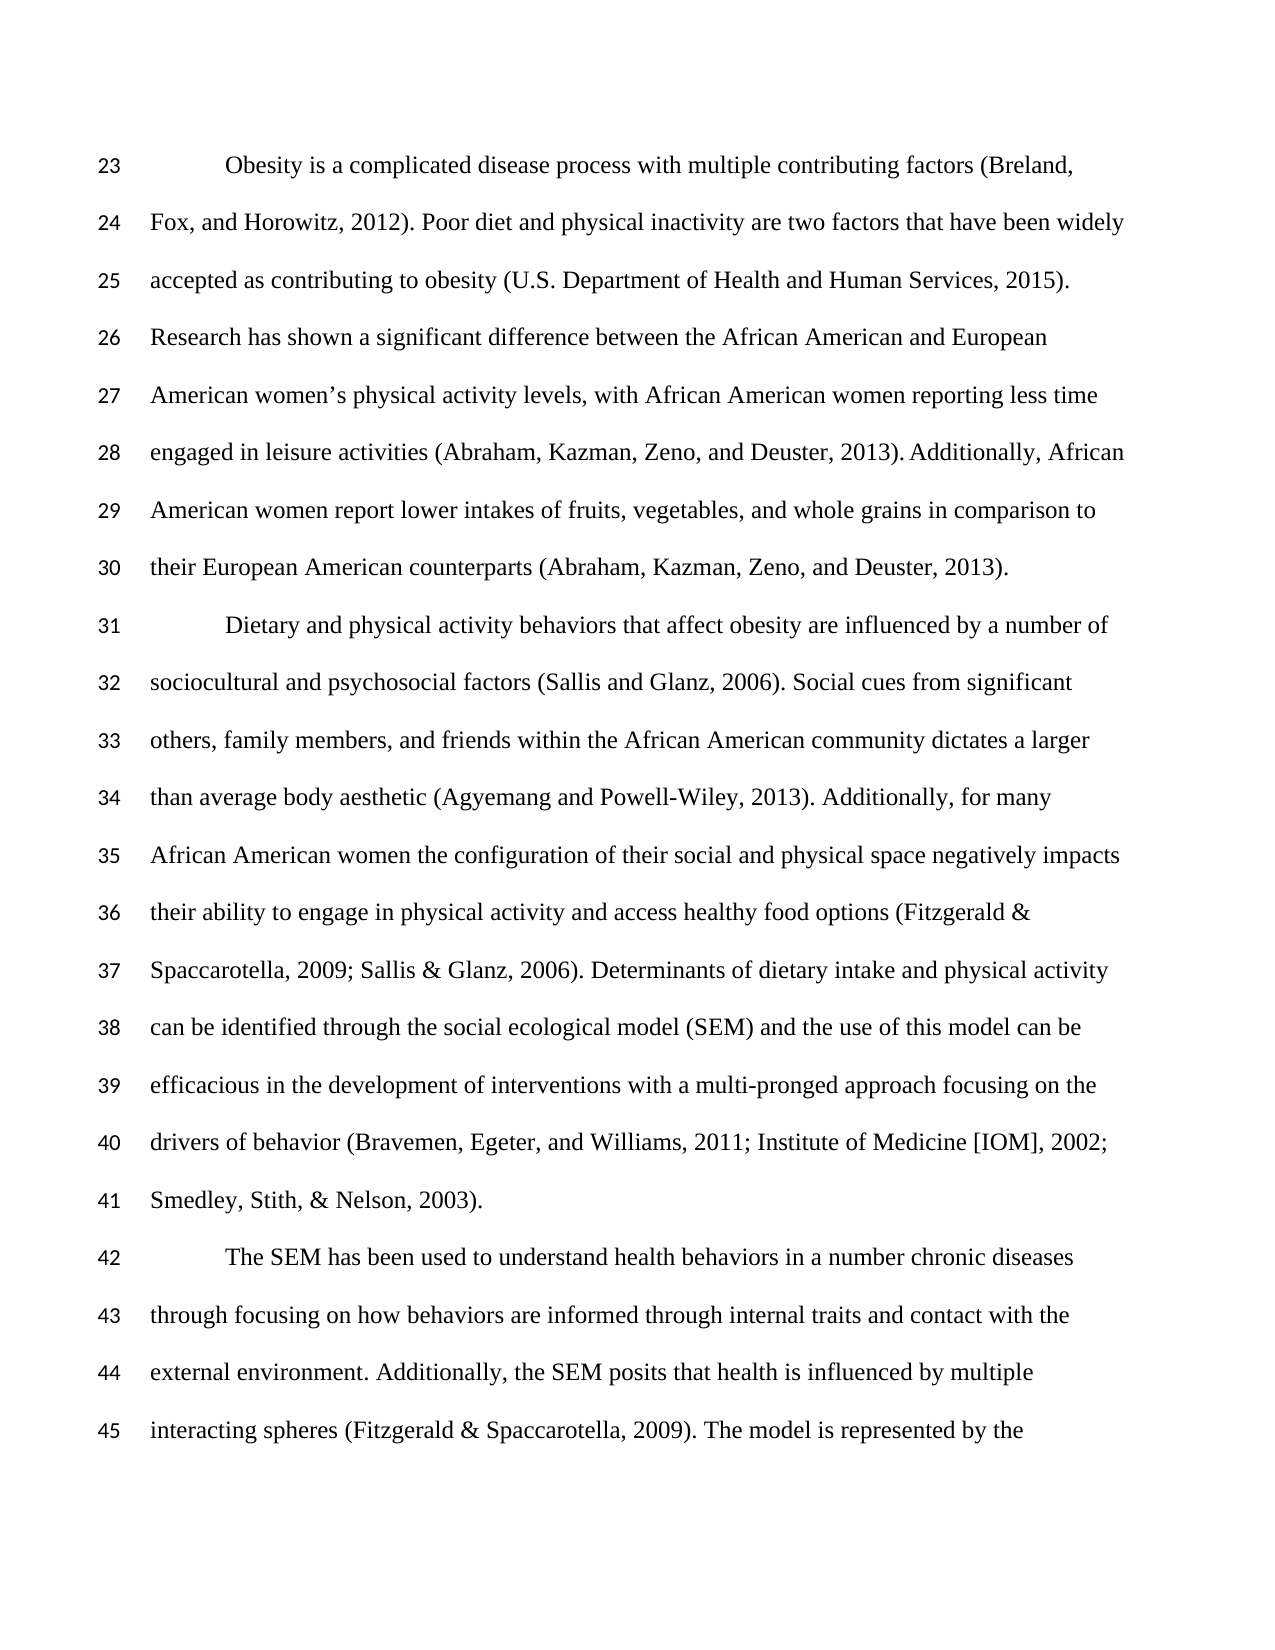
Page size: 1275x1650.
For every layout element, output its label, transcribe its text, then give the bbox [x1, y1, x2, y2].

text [150, 1242, 1125, 1444]
text Obesity is a complicated disease process with multiple contributing factors (Breland, Fox, and Horowitz, 2012). Poor diet and physical inactivity are two factors that have been widely accepted as contributing to obesity (U.S. Department of Health and Human Services, 2015). Research has shown a significant difference between the African American and European American women’s physical activity levels, with African American women reporting less time engaged in leisure activities (Abraham, Kazman, Zeno, and Deuster, 2013). Additionally, African American women report lower intakes of fruits, vegetables, and whole grains in comparison to their European American counterparts (Abraham, Kazman, Zeno, and Deuster, 2013). [150, 150, 1125, 581]
text Dietary and physical activity behaviors that affect obesity are influenced by a number of sociocultural and psychosocial factors (Sallis and Glanz, 2006). Social cues from significant others, family members, and friends within the African American community dictates a larger than average body aesthetic (Agyemang and Powell-Wiley, 2013). Additionally, for many African American women the configuration of their social and physical space negatively impacts their ability to engage in physical activity and access healthy food options (Fitzgerald & Spaccarotella, 2009; Sallis & Glanz, 2006). Determinants of dietary intake and physical activity can be identified through the social ecological model (SEM) and the use of this model can be efficacious in the development of interventions with a multi-pronged approach focusing on the drivers of behavior (Bravemen, Egeter, and Williams, 2011; Institute of Medicine [IOM], 2002; Smedley, Stith, & Nelson, 2003). [150, 610, 1125, 1214]
